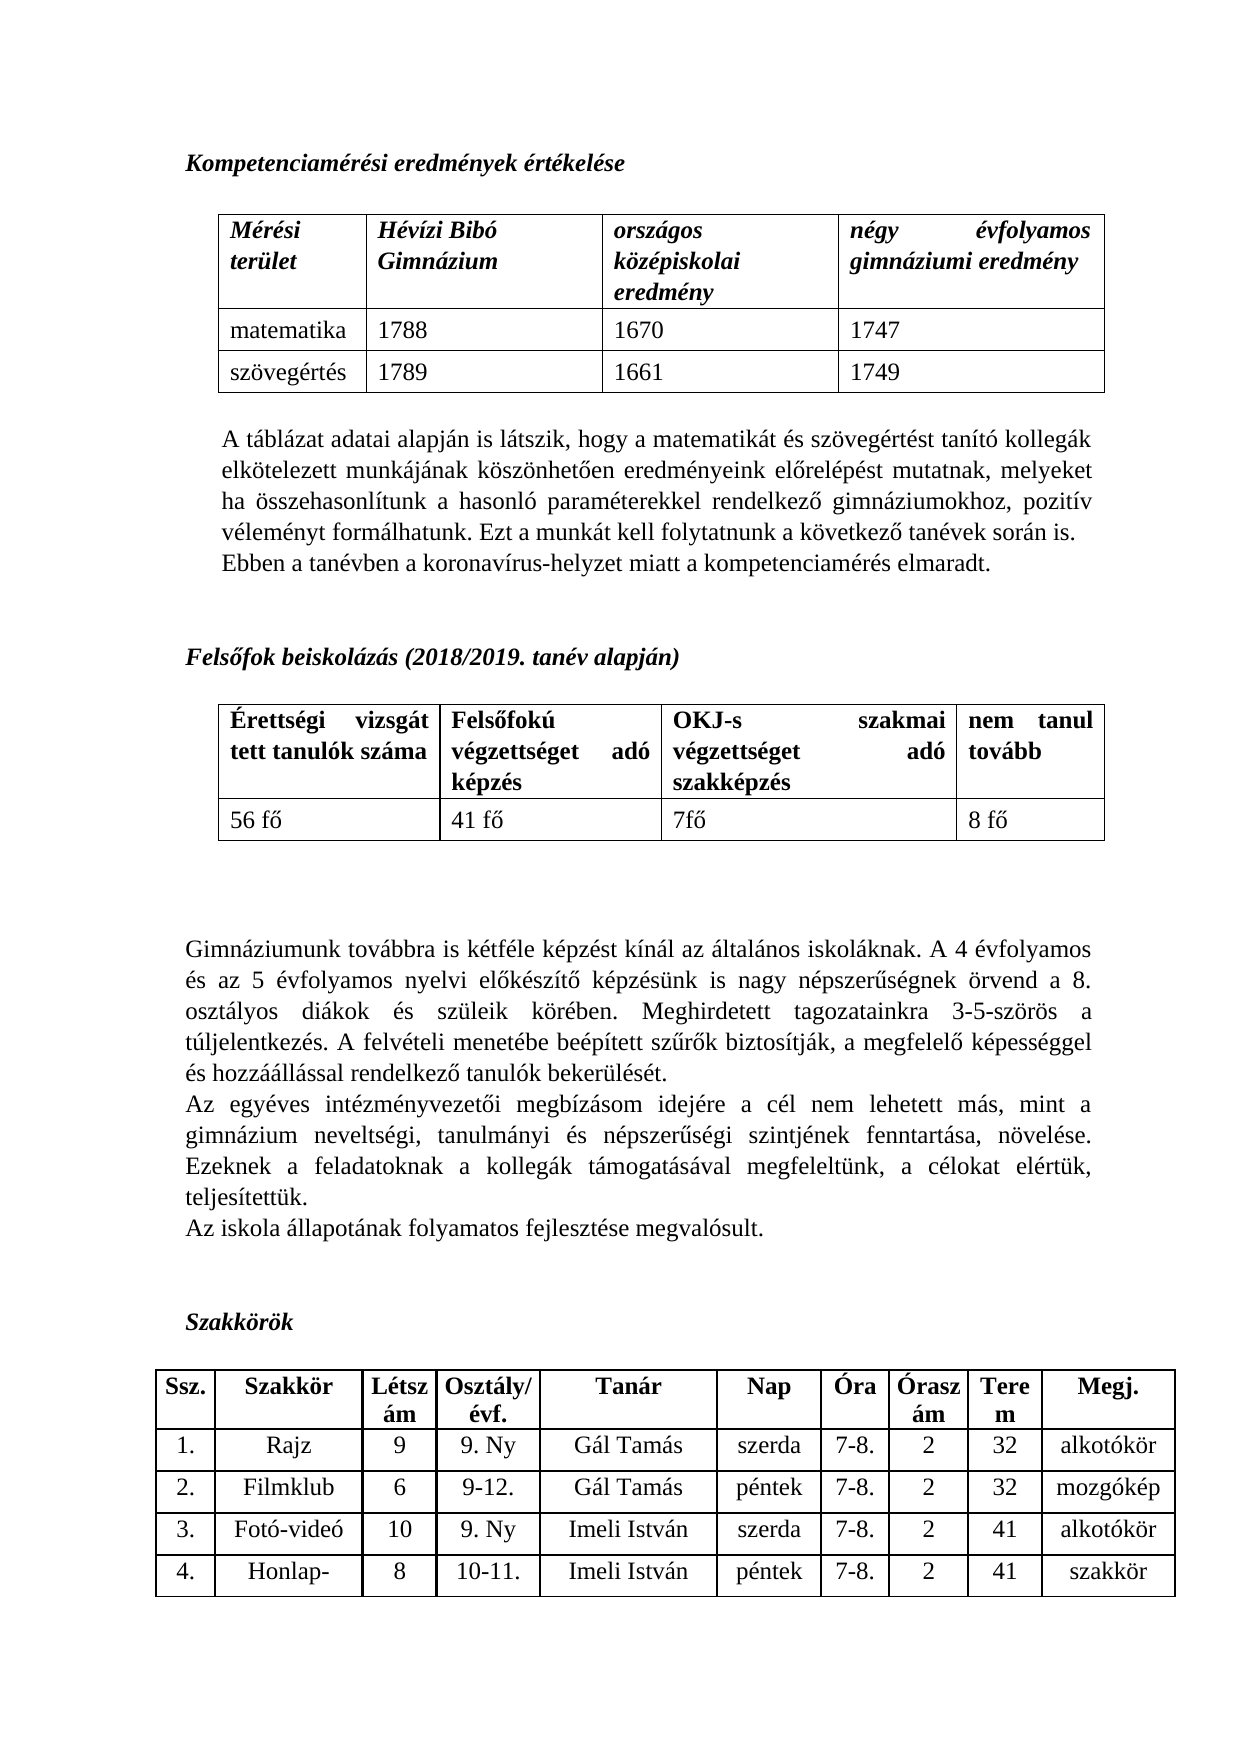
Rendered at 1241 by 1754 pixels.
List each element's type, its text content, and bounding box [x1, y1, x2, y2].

table_header Ssz. [157, 1371, 214, 1428]
table_cell 9-12. [438, 1472, 539, 1512]
table_cell matematika [219, 309, 366, 350]
table_header nem tanul tovább [957, 705, 1104, 798]
table_cell 10-11. [438, 1556, 539, 1596]
table_cell 7-8. [822, 1430, 888, 1470]
table_cell 1788 [367, 309, 602, 350]
table_header Tanár [541, 1371, 716, 1428]
table_cell Filmklub [216, 1472, 361, 1512]
text Az iskola állapotának folyamatos fejlesztése megvalósult. [185, 1213, 1093, 1242]
table_header Óra [822, 1371, 888, 1428]
table_cell alkotókör [1043, 1430, 1174, 1470]
table_header Nap [718, 1371, 820, 1428]
table_header Terem [969, 1371, 1041, 1428]
text Szakkörök [185, 1307, 1093, 1335]
table_cell 2 [890, 1556, 967, 1596]
text Az egyéves intézményvezetői megbízásom idejére a cél nem lehetett más, mint a gimnázium neveltségi, tanulmányi és népszerűségi szintjének fenntartása, növelése. Ezeknek a feladatoknak a kollegák támogatásával megfeleltünk, a célokat elértük, teljesítettük. [185, 1089, 1093, 1211]
text Felsőfok beiskolázás (2018/2019. tanév alapján) [185, 642, 1093, 670]
table_cell 41 [969, 1514, 1041, 1554]
table_cell Gál Tamás [541, 1430, 716, 1470]
table_header Mérési terület [219, 215, 366, 308]
table_cell Gál Tamás [541, 1472, 716, 1512]
table_cell mozgókép [1043, 1472, 1174, 1512]
table_header Szakkör [216, 1371, 361, 1428]
table_cell 9 [364, 1430, 435, 1470]
table_cell 9. Ny [438, 1514, 539, 1554]
table_cell péntek [718, 1472, 820, 1512]
table_header négy évfolyamos gimnáziumi eredmény [839, 215, 1104, 308]
table_cell 7-8. [822, 1472, 888, 1512]
table_cell 56 fő [219, 799, 439, 840]
table_cell 1789 [367, 351, 602, 392]
table_cell 1747 [839, 309, 1104, 350]
table_cell 2 [890, 1514, 967, 1554]
table_cell szakkör [1043, 1556, 1174, 1596]
table_cell 32 [969, 1430, 1041, 1470]
table_cell 2 [890, 1430, 967, 1470]
table_cell 9. Ny [438, 1430, 539, 1470]
table_header Osztály/ évf. [438, 1371, 539, 1428]
table_cell szövegértés [219, 351, 366, 392]
table_header Óraszám [890, 1371, 967, 1428]
table_cell 1661 [603, 351, 838, 392]
table_cell Imeli István [541, 1514, 716, 1554]
table_cell 32 [969, 1472, 1041, 1512]
table_header Létszám [364, 1371, 435, 1428]
table_cell 2. [157, 1472, 214, 1512]
table_cell 41 fő [441, 799, 661, 840]
table_cell 10 [364, 1514, 435, 1554]
table_header országos középiskolai eredmény [603, 215, 838, 308]
table_header OKJ-s szakmai végzettséget adó szakképzés [662, 705, 956, 798]
table_cell 7-8. [822, 1556, 888, 1596]
table_cell 6 [364, 1472, 435, 1512]
table_cell 7-8. [822, 1514, 888, 1554]
table_cell alkotókör [1043, 1514, 1174, 1554]
table_cell szerda [718, 1514, 820, 1554]
table_cell 8 [364, 1556, 435, 1596]
table_cell Imeli István [541, 1556, 716, 1596]
table_header Hévízi Bibó Gimnázium [367, 215, 602, 308]
table_cell 1670 [603, 309, 838, 350]
text Gimnáziumunk továbbra is kétféle képzést kínál az általános iskoláknak. A 4 évfolyamos és az 5 évfolyamos nyelvi előkészítő képzésünk is nagy népszerűségnek örvend a 8. osztályos diákok és szüleik körében. Meghirdetett tagozatainkra 3-5-szörös a túljelentkezés. A felvételi menetébe beépített szűrők biztosítják, a megfelelő képességgel és hozzáállással rendelkező tanulók bekerülését. [185, 934, 1093, 1087]
table_cell Fotó-videó [216, 1514, 361, 1554]
text A táblázat adatai alapján is látszik, hogy a matematikát és szövegértést tanító kollegák elkötelezett munkájának köszönhetően eredményeink előrelépést mutatnak, melyeket ha összehasonlítunk a hasonló paraméterekkel rendelkező gimnáziumokhoz, pozitív véleményt formálhatunk. Ezt a munkát kell folytatnunk a következő tanévek során is. [221, 424, 1093, 546]
table_cell 41 [969, 1556, 1041, 1596]
table_cell szerda [718, 1430, 820, 1470]
table_cell 1. [157, 1430, 214, 1470]
table_cell 2 [890, 1472, 967, 1512]
table_cell 1749 [839, 351, 1104, 392]
table_cell Rajz [216, 1430, 361, 1470]
table_cell 3. [157, 1514, 214, 1554]
table_header Felsőfokú végzettséget adó képzés [441, 705, 661, 798]
text Ebben a tanévben a koronavírus-helyzet miatt a kompetenciamérés elmaradt. [221, 548, 1093, 577]
table_cell Honlap-készítés [216, 1556, 361, 1596]
table_header Érettségi vizsgát tett tanulók száma [219, 705, 439, 798]
table_cell péntek [718, 1556, 820, 1596]
text Kompetenciamérési eredmények értékelése [185, 148, 1093, 176]
table_header Megj. [1043, 1371, 1174, 1428]
table_cell 7fő [662, 799, 956, 840]
table_cell 8 fő [957, 799, 1104, 840]
table_cell 4. [157, 1556, 214, 1596]
